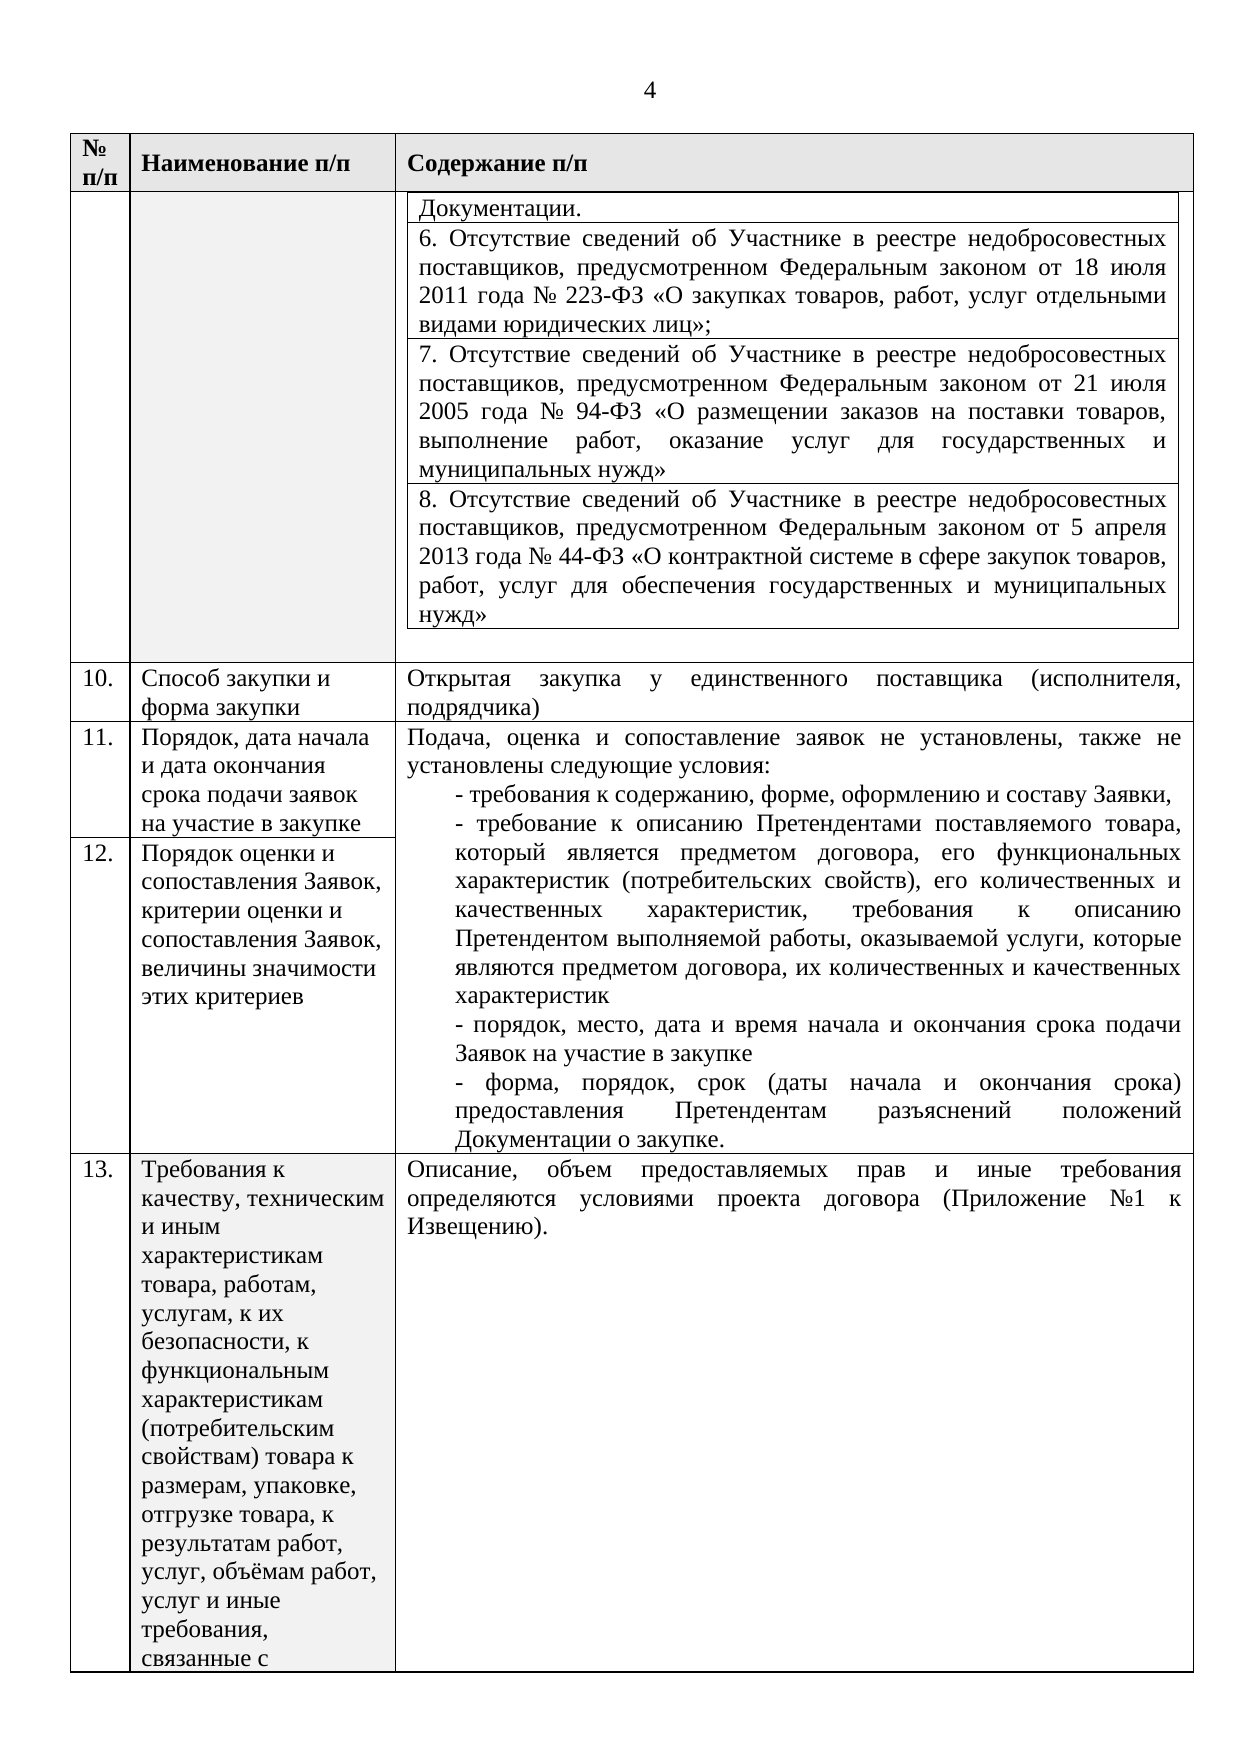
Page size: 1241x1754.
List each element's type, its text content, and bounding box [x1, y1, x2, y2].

table_cell Порядок, дата начала и дата окончания срока подачи заявок на участие в закупке [131, 722, 395, 837]
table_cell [131, 1154, 395, 1671]
table_cell Общие требования: [396, 192, 1193, 662]
table_cell Открытая закупка у единственного поставщика (исполнителя, подрядчика) [396, 663, 1193, 721]
table_cell [71, 1154, 129, 1671]
table_cell [71, 192, 129, 662]
table_cell Способ закупки и форма закупки [131, 663, 395, 721]
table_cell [396, 1154, 1193, 1671]
table_cell Подача, оценка и сопоставление заявок не установлены, также не установлены следующие условия: - требования к содержанию, форме, оформлению и составу Заявки, - требование к описанию Претендентами поставляемого товара, который является предметом договора, его функциональных характеристик (потребительских свойств), его количественных и качественных характеристик, требования к описанию Претендентом выполняемой работы, оказываемой услуги, которые являются предметом договора, их количественных и качественных характеристик - порядок, место, дата и время начала и окончания срока подачи Заявок на участие в закупке - форма, порядок, срок (даты начала и окончания срока) предоставления Претендентам разъяснений положений Документации о закупке. [396, 722, 1193, 1153]
table_cell [71, 838, 129, 1153]
table_header Содержание п/п [396, 134, 1193, 191]
table_header № п/п [71, 134, 129, 191]
table_cell [71, 663, 129, 721]
table_cell Порядок оценки и сопоставления Заявок, критерии оценки и сопоставления Заявок, величины значимости этих критериев [131, 838, 395, 1153]
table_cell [131, 192, 395, 662]
table_cell [71, 722, 129, 837]
table_header Наименование п/п [131, 134, 395, 191]
